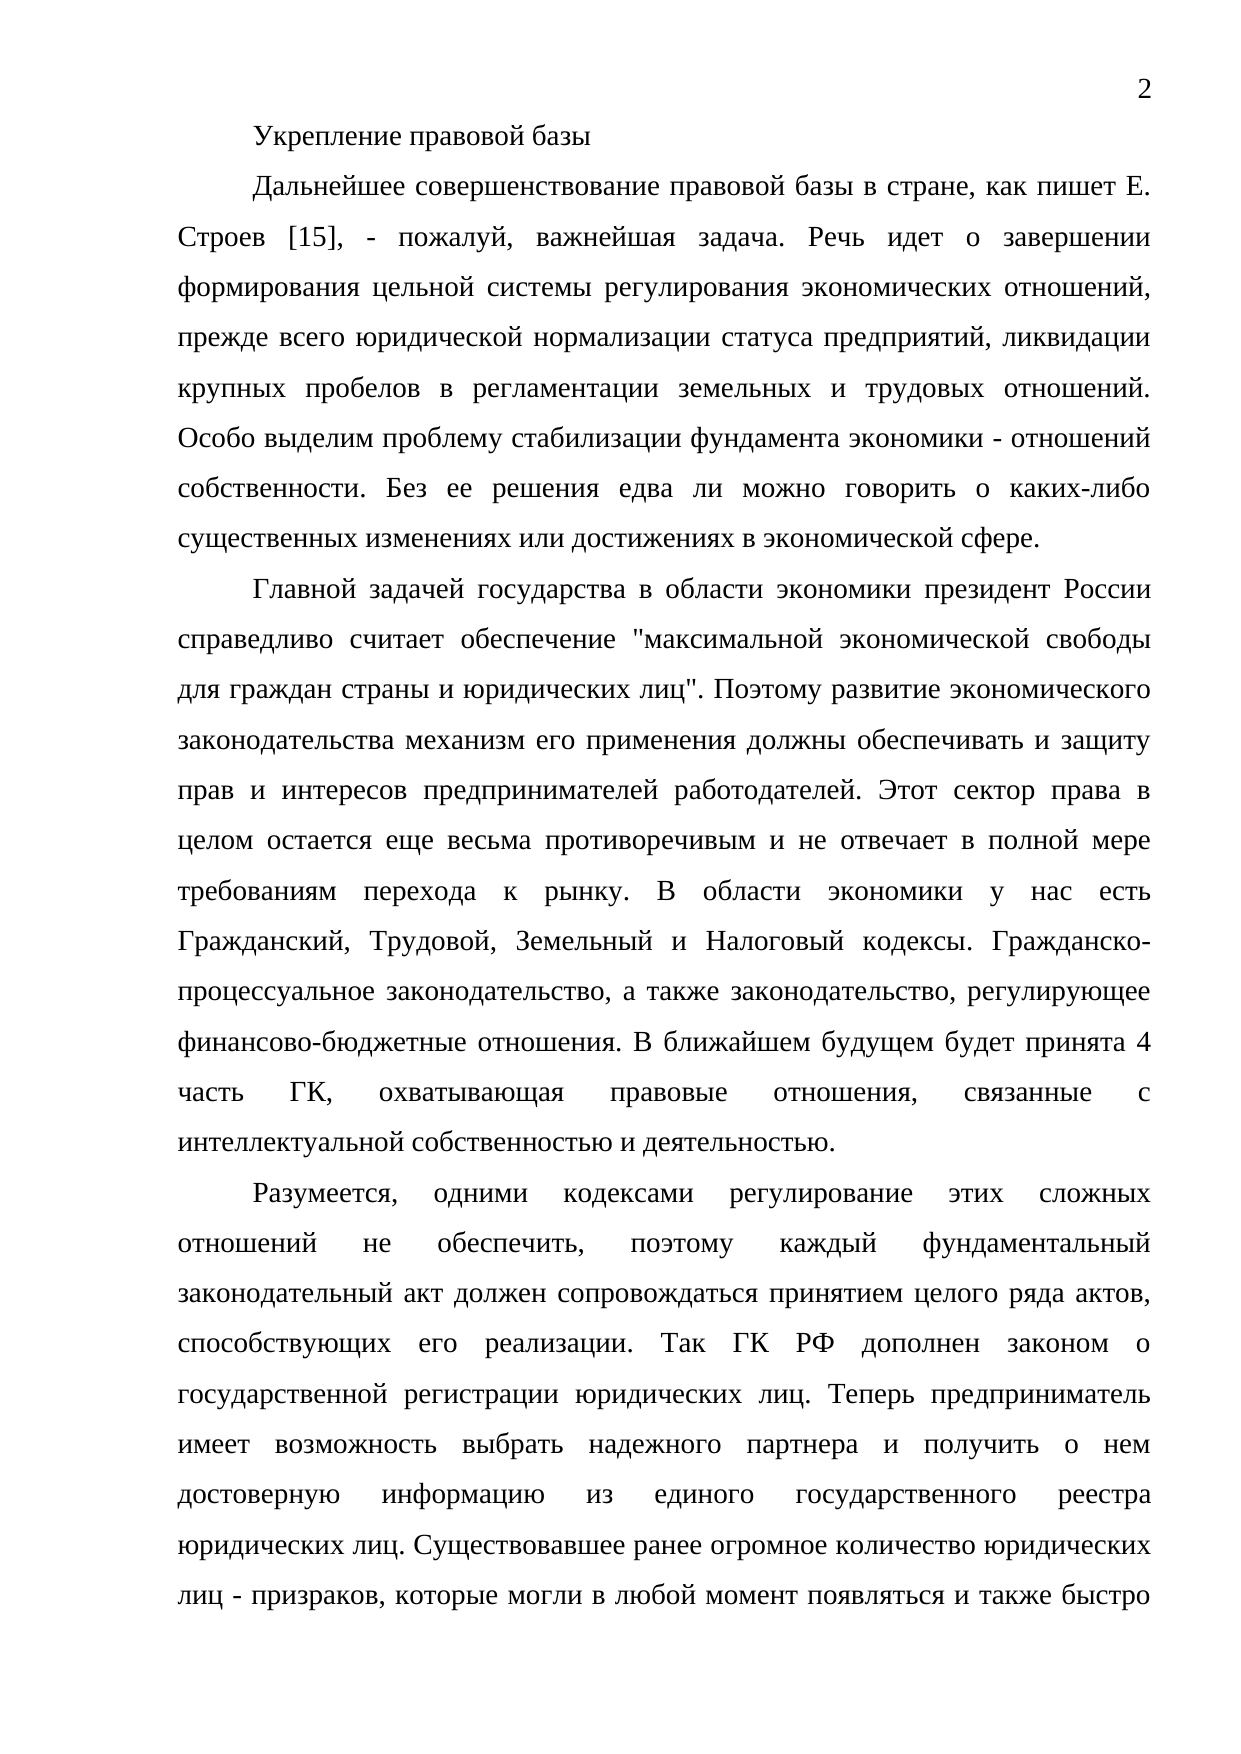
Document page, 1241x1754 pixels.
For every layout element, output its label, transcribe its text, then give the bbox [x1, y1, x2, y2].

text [177, 1175, 1152, 1611]
text Укрепление правовой базы [177, 118, 1152, 152]
text Главной задачей государства в области экономики президент России справедливо считает обеспечение "максимальной экономической свободы для граждан страны и юридических лиц". Поэтому развитие экономического законодательства механизм его применения должны обеспечивать и защиту прав и интересов предпринимателей работодателей. Этот сектор права в целом остается еще весьма противоречивым и не отвечает в полной мере требованиям перехода к рынку. В области экономики у нас есть Гражданский, Трудовой, Земельный и Налоговый кодексы. Гражданско-процессуальное законодательство, а также законодательство, регулирующее финансово-бюджетные отношения. В ближайшем будущем будет принята 4 часть ГК, охватывающая правовые отношения, связанные с интеллектуальной собственностью и деятельностью. [177, 571, 1152, 1158]
text Дальнейшее совершенствование правовой базы в стране, как пишет Е. Строев [15], - пожалуй, важнейшая задача. Речь идет о завершении формирования цельной системы регулирования экономических отношений, прежде всего юридической нормализации статуса предприятий, ликвидации крупных пробелов в регламентации земельных и трудовых отношений. Особо выделим проблему стабилизации фундамента экономики - отношений собственности. Без ее решения едва ли можно говорить о каких-либо существенных изменениях или достижениях в экономической сфере. [177, 168, 1152, 554]
